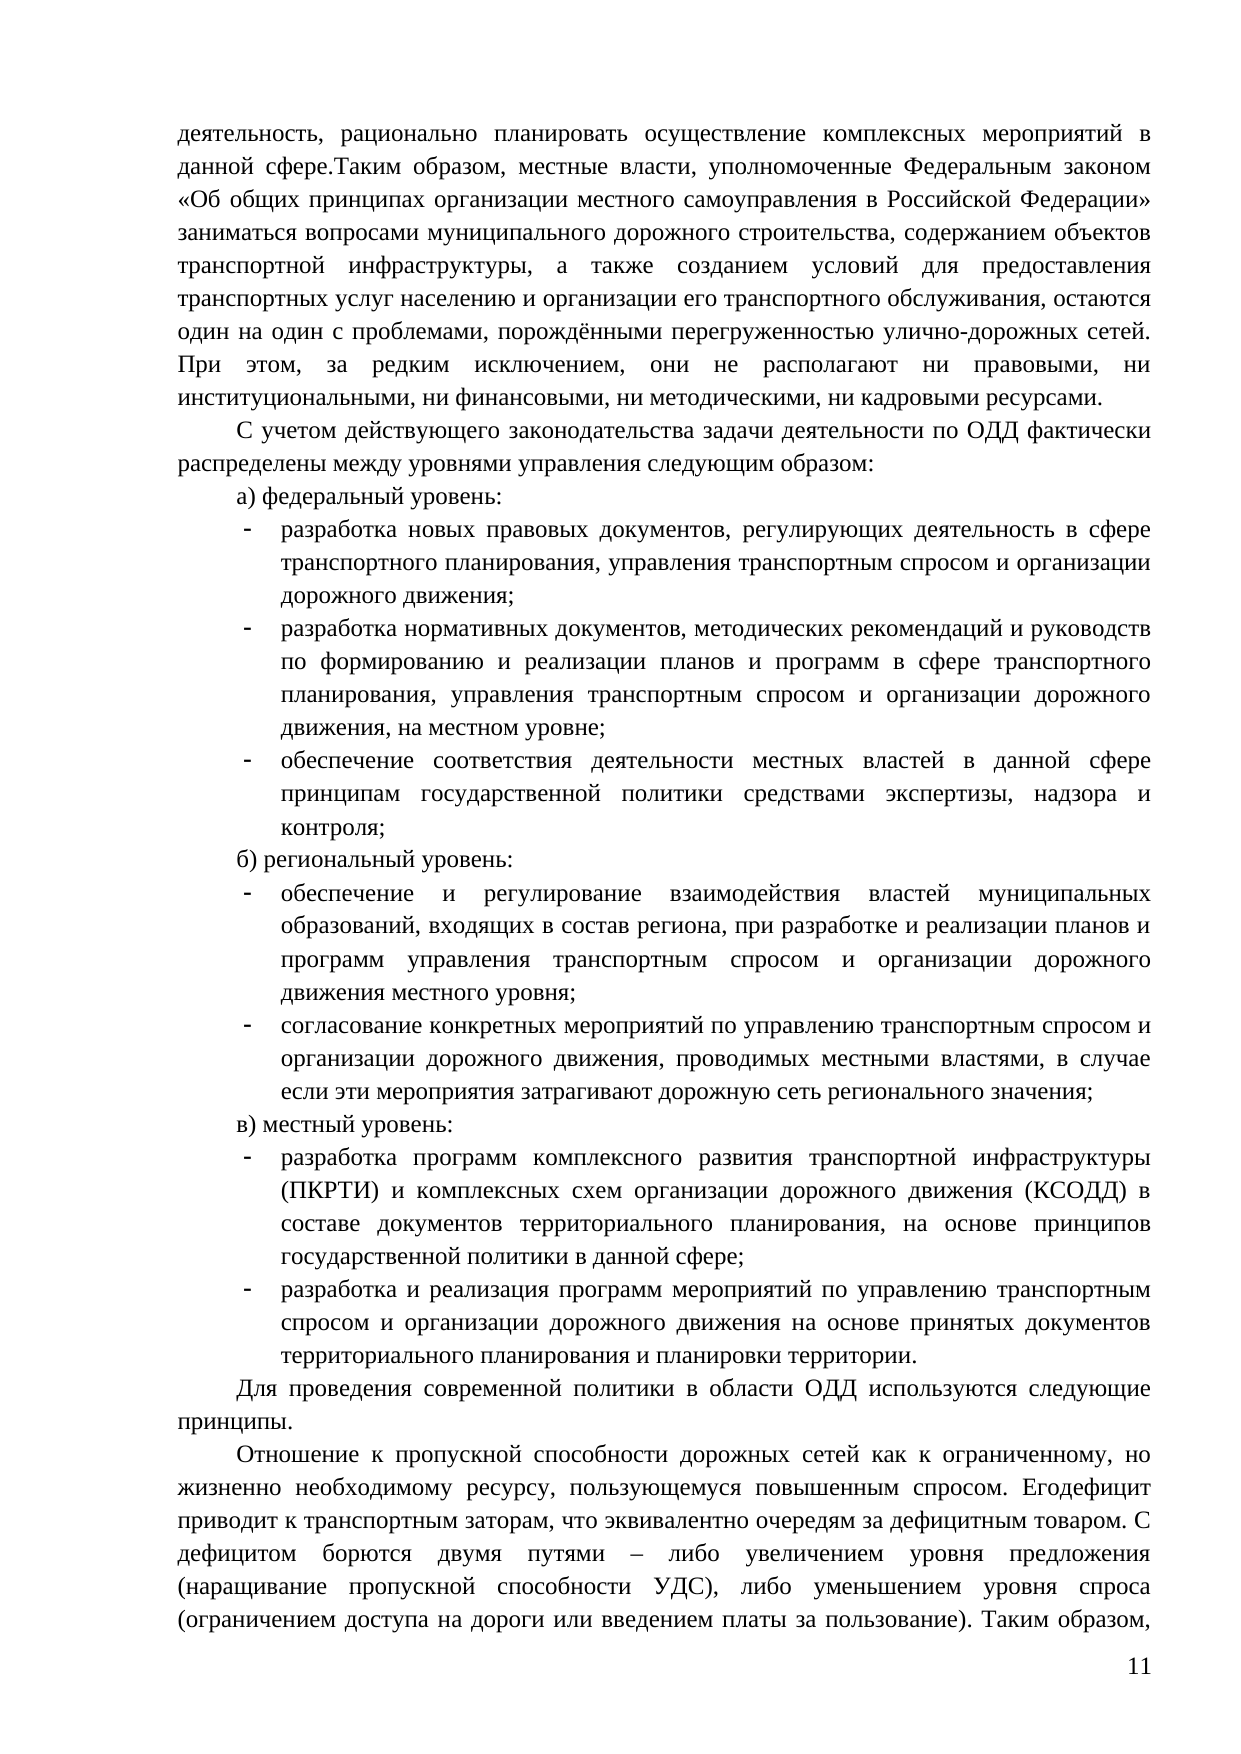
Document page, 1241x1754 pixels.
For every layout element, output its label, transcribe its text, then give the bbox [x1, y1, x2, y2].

text б) региональный уровень: [177, 844, 1152, 873]
list разработка нормативных документов, методических рекомендаций и руководств по формированию и реализации планов и программ в сфере транспортного планирования, управления транспортным спросом и организации дорожного движения, на местном уровне; [243, 613, 1152, 741]
text в) местный уровень: [177, 1109, 1152, 1137]
list обеспечение соответствия деятельности местных властей в данной сфере принципам государственной политики средствами экспертизы, надзора и контроля; [243, 746, 1152, 840]
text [177, 118, 1152, 411]
list разработка программ комплексного развития транспортной инфраструктуры (ПКРТИ) и комплексных схем организации дорожного движения (КСОДД) в составе документов территориального планирования, на основе принципов государственной политики в данной сфере; [243, 1142, 1152, 1269]
text С учетом действующего законодательства задачи деятельности по ОДД фактически распределены между уровнями управления следующим образом: [177, 415, 1152, 477]
list разработка и реализация программ мероприятий по управлению транспортным спросом и организации дорожного движения на основе принятых документов территориального планирования и планировки территории. [243, 1274, 1152, 1369]
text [177, 1439, 1152, 1633]
list разработка новых правовых документов, регулирующих деятельность в сфере транспортного планирования, управления транспортным спросом и организации дорожного движения; [243, 514, 1152, 609]
list обеспечение и регулирование взаимодействия властей муниципальных образований, входящих в состав региона, при разработке и реализации планов и программ управления транспортным спросом и организации дорожного движения местного уровня; [243, 878, 1152, 1005]
list согласование конкретных мероприятий по управлению транспортным спросом и организации дорожного движения, проводимых местными властями, в случае если эти мероприятия затрагивают дорожную сеть регионального значения; [243, 1010, 1152, 1104]
text Для проведения современной политики в области ОДД используются следующие принципы. [177, 1373, 1152, 1435]
text а) федеральный уровень: [177, 481, 1152, 510]
